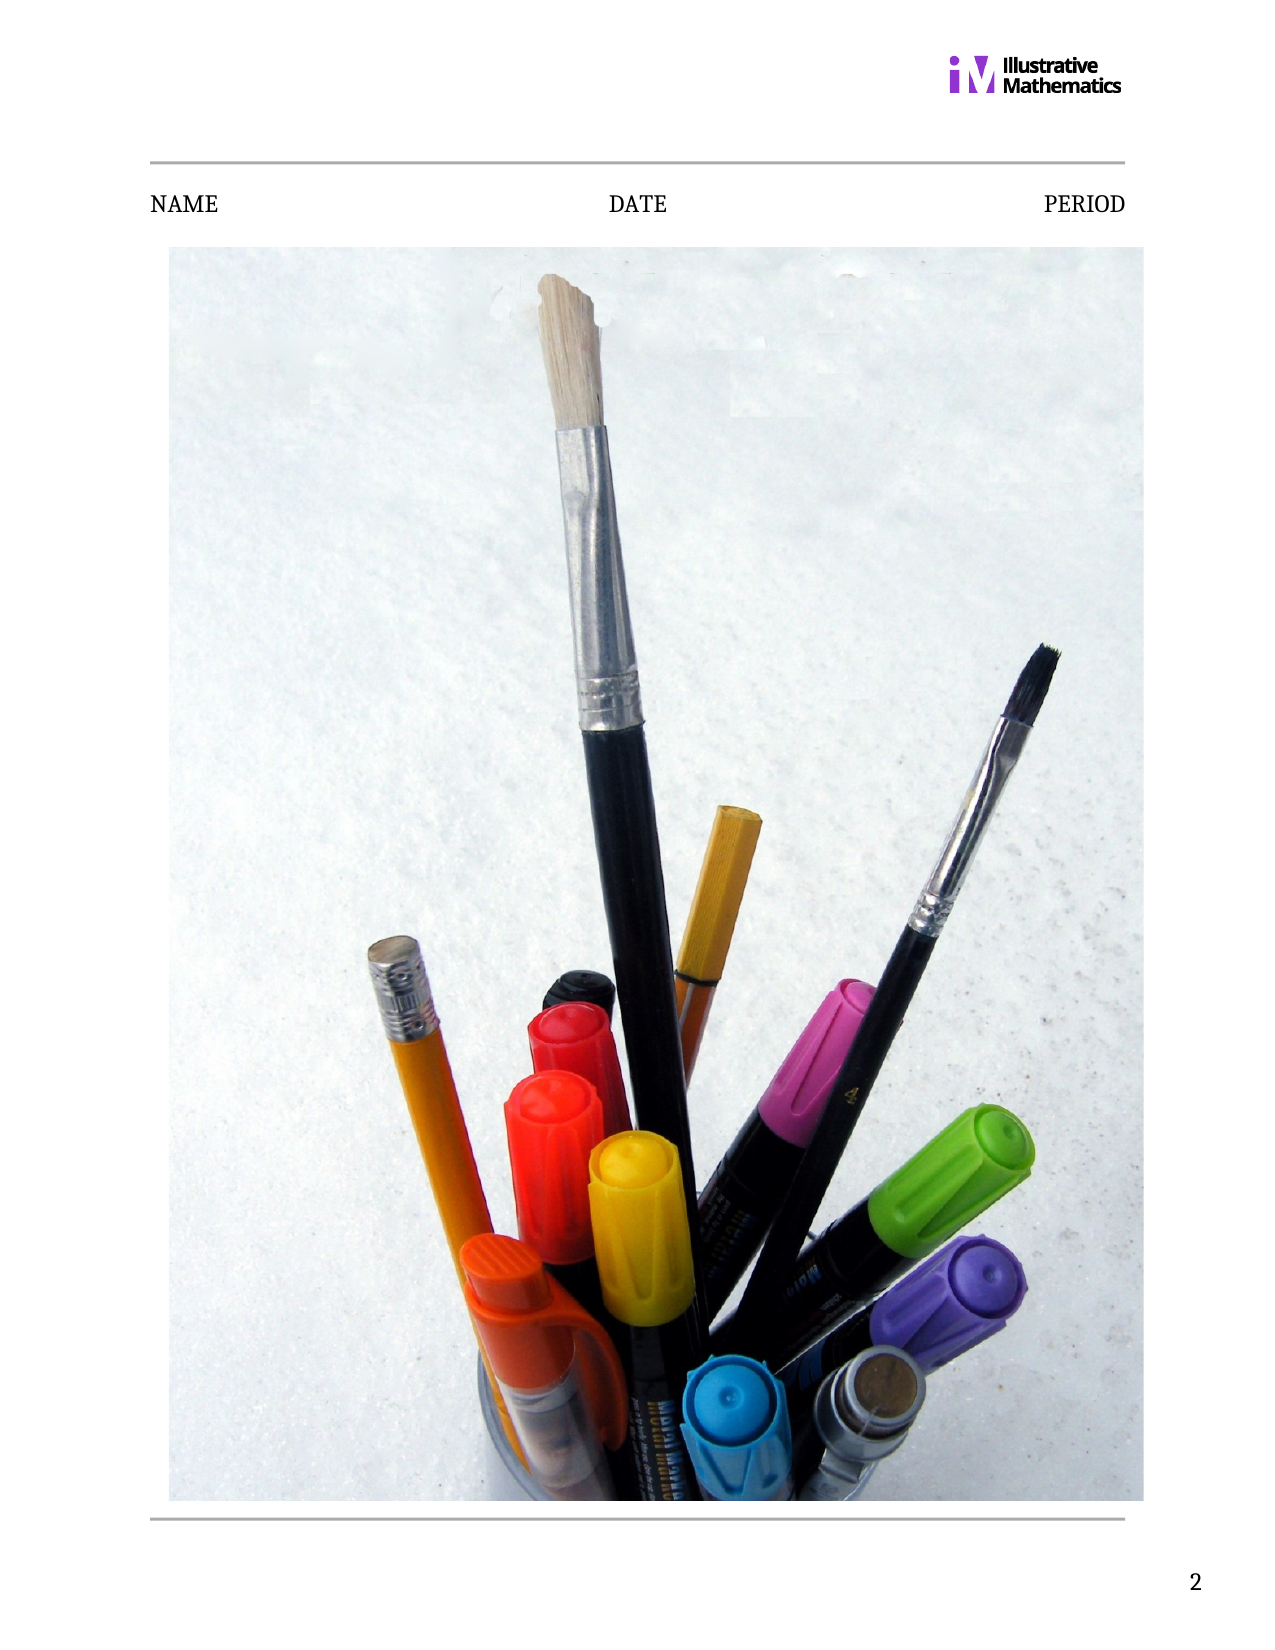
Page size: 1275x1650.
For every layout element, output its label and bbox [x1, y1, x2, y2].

picture [949, 55, 1121, 93]
picture [168, 247, 1144, 1501]
